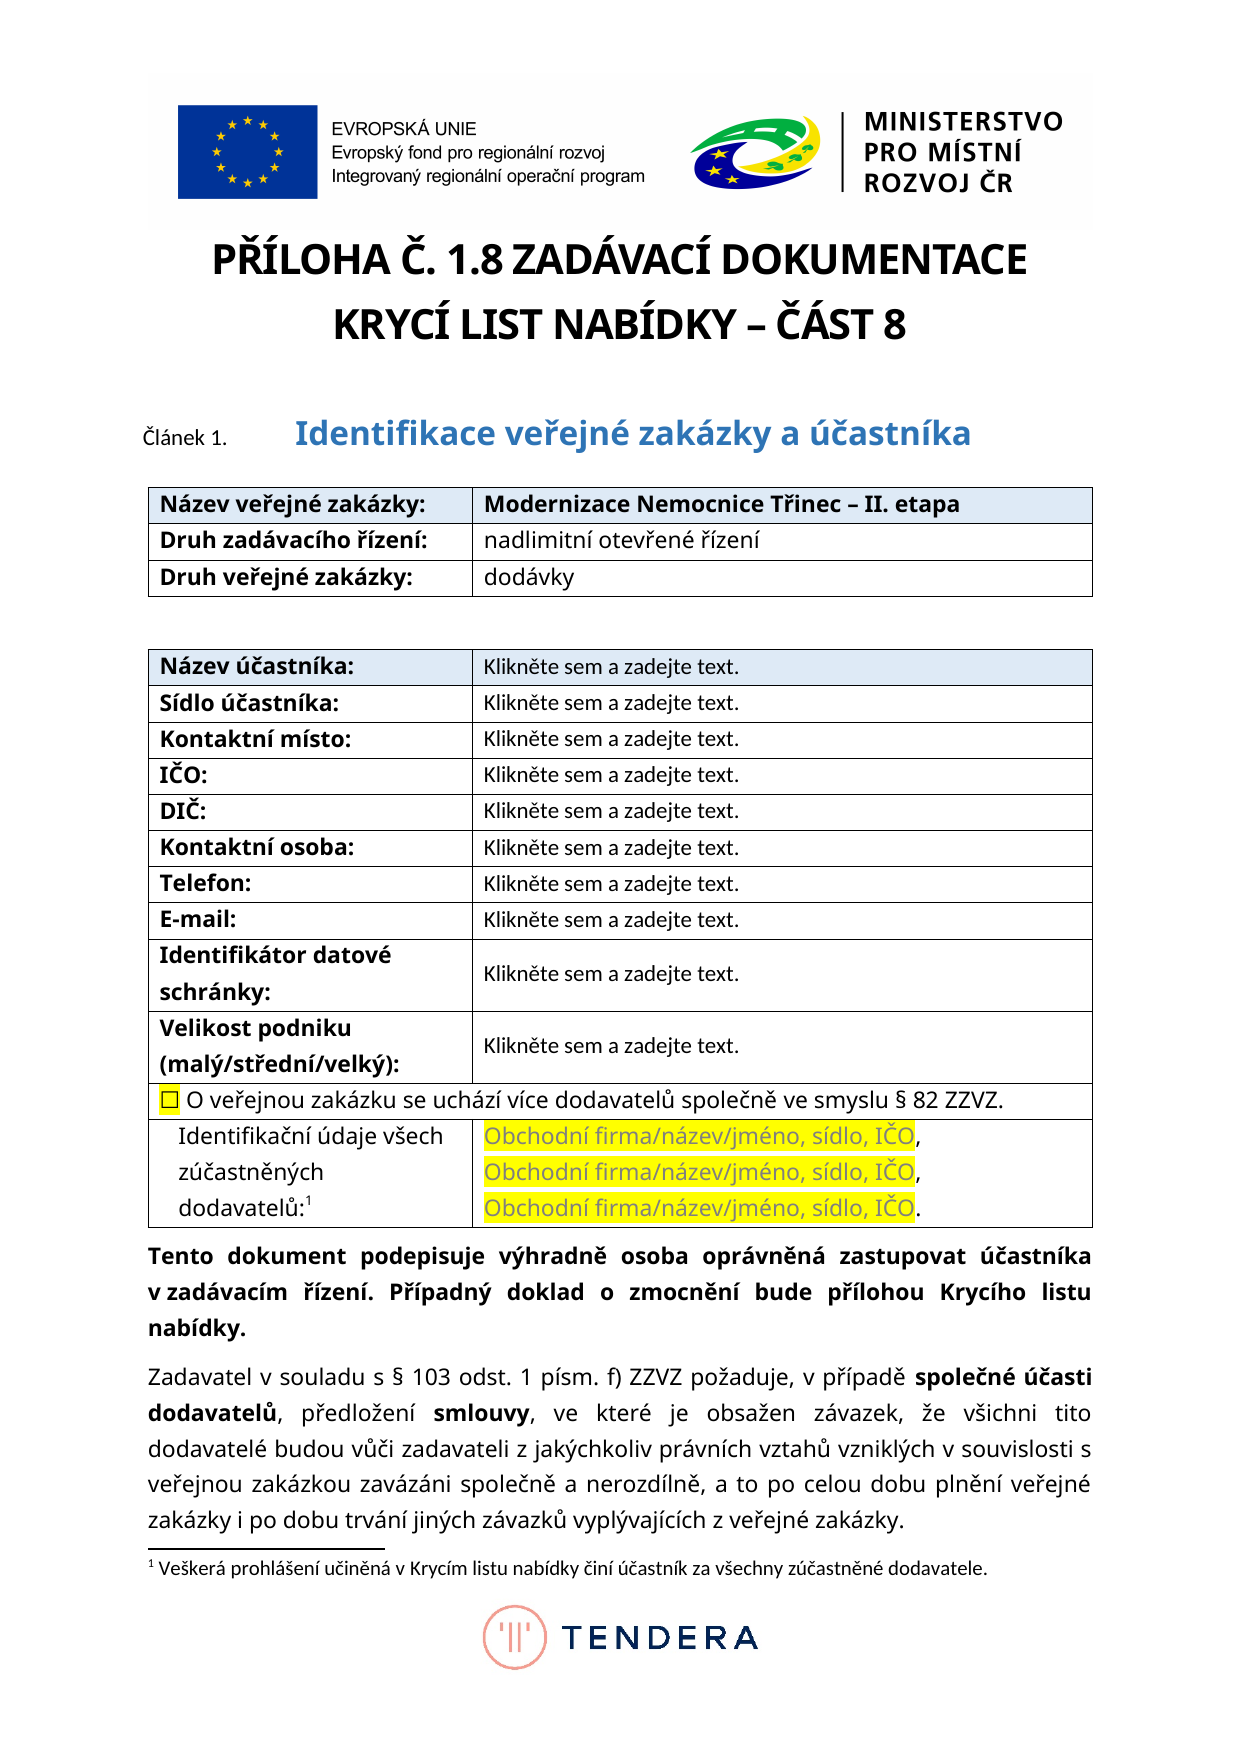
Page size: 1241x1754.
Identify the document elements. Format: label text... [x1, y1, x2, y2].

title příloha č. 1.8 zadávací dokumentace [148, 230, 1093, 286]
table_cell Velikost podniku (malý/střední/velký): [149, 1012, 472, 1083]
table_cell E-mail: [149, 903, 472, 938]
picture [448, 1566, 793, 1710]
picture [552, 1566, 557, 1574]
table_cell Kontaktní osoba: [149, 831, 472, 866]
table_cell Telefon: [149, 867, 472, 902]
table_cell Identifikátor datové schránky: [149, 940, 472, 1011]
subtitle Identifikace veřejné zakázky a účastníka [185, 410, 1093, 455]
table_cell dodávky [473, 561, 1092, 596]
table_cell Identifikační údaje všech zúčastněných dodavatelů: [149, 1120, 472, 1227]
table_cell IČO: [149, 759, 472, 794]
table_header Název účastníka: [149, 650, 472, 685]
picture [147, 73, 1093, 230]
table_cell DIČ: [149, 795, 472, 830]
table_header Název veřejné zakázky: [149, 488, 472, 523]
text Tento dokument podepisuje výhradně osoba oprávněná zastupovat účastníka v zadávacím řízení. Případný doklad o zmocnění bude přílohou Krycího listu nabídky. [148, 1240, 1093, 1343]
table_cell , , . [473, 1120, 1092, 1227]
table_cell nadlimitní otevřené řízení [473, 524, 1092, 559]
table_cell Druh zadávacího řízení: [149, 524, 472, 559]
table_cell Druh veřejné zakázky: [149, 561, 472, 596]
picture [500, 1566, 505, 1574]
picture [620, 1566, 625, 1574]
table_header Modernizace Nemocnice Třinec – II. etapa [473, 488, 1092, 523]
title KRYCÍ LIST NABÍDKY – část 8 [148, 295, 1093, 352]
table_cell Kontaktní místo: [149, 723, 472, 758]
table_cell Sídlo účastníka: [149, 686, 472, 722]
table_cell O veřejnou zakázku se uchází více dodavatelů společně ve smyslu § 82 ZZVZ. [149, 1084, 1092, 1119]
text Zadavatel v souladu s § 103 odst. 1 písm. f) ZZVZ požaduje, v případě společné účasti dodavatelů, předložení smlouvy, ve které je obsažen závazek, že všichni tito dodavatelé budou vůči zadavateli z jakýchkoliv právních vztahů vzniklých v souvislosti s veřejnou zakázkou zavázáni společně a nerozdílně, a to po celou dobu plnění veřejné zakázky i po dobu trvání jiných závazků vyplývajících z veřejné zakázky. [148, 1361, 1093, 1536]
